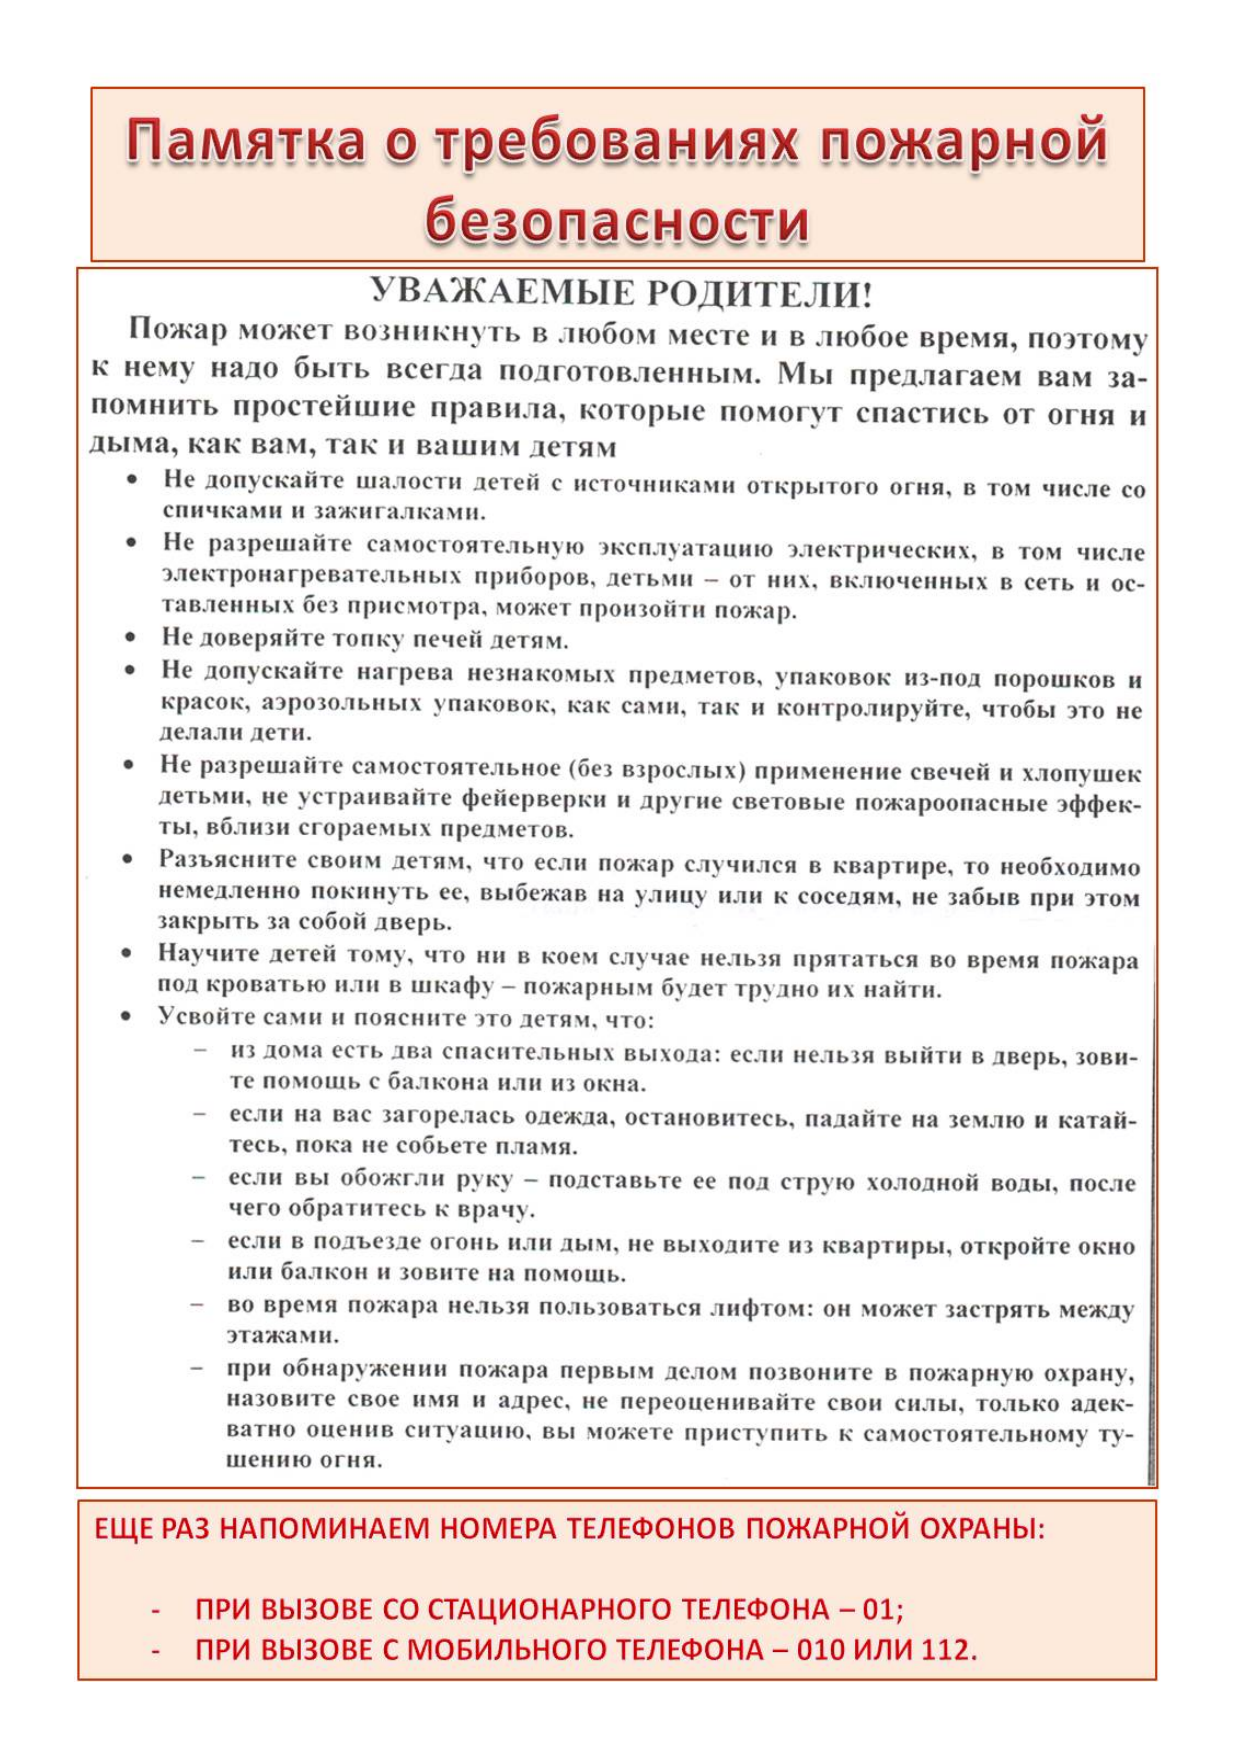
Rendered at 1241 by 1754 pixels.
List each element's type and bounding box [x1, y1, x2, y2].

picture [73, 73, 1176, 1682]
